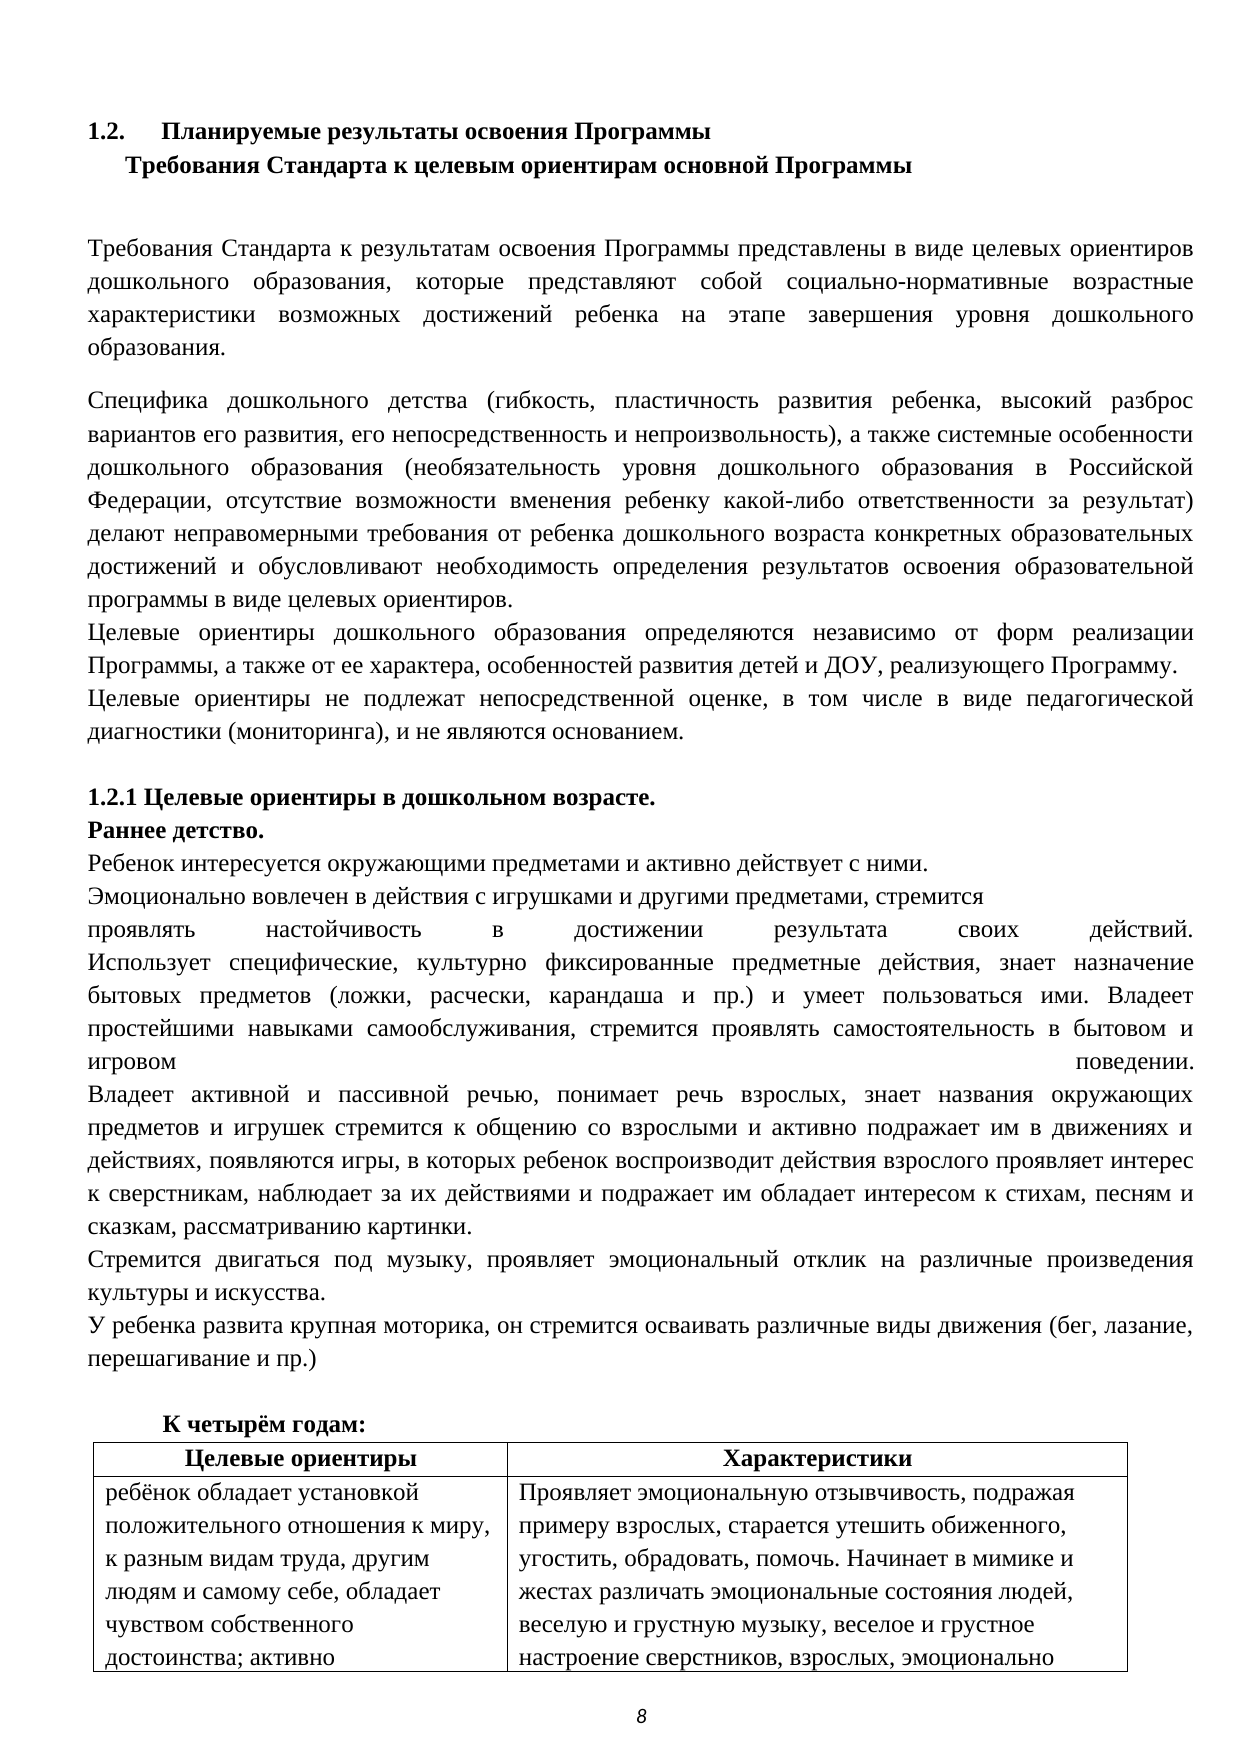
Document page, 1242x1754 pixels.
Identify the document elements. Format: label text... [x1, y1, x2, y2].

text проявлять настойчивость в достижении результата своих действий. Использует специфические, культурно фиксированные предметные действия, знает назначение бытовых предметов (ложки, расчески, карандаша и пр.) и умеет пользоваться ими. Владеет простейшими навыками самообслуживания, стремится проявлять самостоятельность в бытовом и игровом поведении. Владеет активной и пассивной речью, понимает речь взрослых, знает названия окружающих предметов и игрушек стремится к общению со взрослыми и активно подражает им в движениях и действиях, появляются игры, в которых ребенок воспроизводит действия взрослого проявляет интерес к сверстникам, наблюдает за их действиями и подражает им обладает интересом к стихам, песням и сказкам, рассматриванию картинки. [87, 914, 1195, 1240]
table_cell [508, 1477, 1127, 1671]
text Специфика дошкольного детства (гибкость, пластичность развития ребенка, высокий разброс вариантов его развития, его непосредственность и непроизвольность), а также системные особенности дошкольного образования (необязательность уровня дошкольного образования в Российской Федерации, отсутствие возможности вменения ребенку какой-либо ответственности за результат) делают неправомерными требования от ребенка дошкольного возраста конкретных образовательных достижений и обусловливают необходимость определения результатов освоения образовательной программы в виде целевых ориентиров. [87, 386, 1195, 612]
text Стремится двигаться под музыку, проявляет эмоциональный отклик на различные произведения культуры и искусства. [87, 1244, 1195, 1306]
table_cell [94, 1477, 507, 1671]
text Раннее детство. [87, 815, 1195, 844]
table_header Характеристики [508, 1443, 1127, 1476]
list Планируемые результаты освоения Программы [87, 116, 1195, 144]
text Целевые ориентиры не подлежат непосредственной оценке, в том числе в виде педагогической диагностики (мониторинга), и не являются основанием. [87, 683, 1195, 744]
text 1.2.1 Целевые ориентиры в дошкольном возрасте. [87, 782, 1195, 811]
text Требования Стандарта к результатам освоения Программы представлены в виде целевых ориентиров дошкольного образования, которые представляют собой социально-нормативные возрастные характеристики возможных достижений ребенка на этапе завершения уровня дошкольного образования. [87, 233, 1195, 361]
text У ребенка развита крупная моторика, он стремится осваивать различные виды движения (бег, лазание, перешагивание и пр.) [87, 1310, 1195, 1372]
list К четырём годам: [162, 1409, 1195, 1438]
text Ребенок интересуется окружающими предметами и активно действует с ними. [87, 848, 1195, 877]
text Требования Стандарта к целевым ориентирам основной Программы [125, 150, 1195, 179]
text Эмоционально вовлечен в действия с игрушками и другими предметами, стремится [87, 881, 1195, 910]
table_header Целевые ориентиры [94, 1443, 507, 1476]
text Целевые ориентиры дошкольного образования определяются независимо от форм реализации Программы, а также от ее характера, особенностей развития детей и ДОУ, реализующего Программу. [87, 617, 1195, 678]
